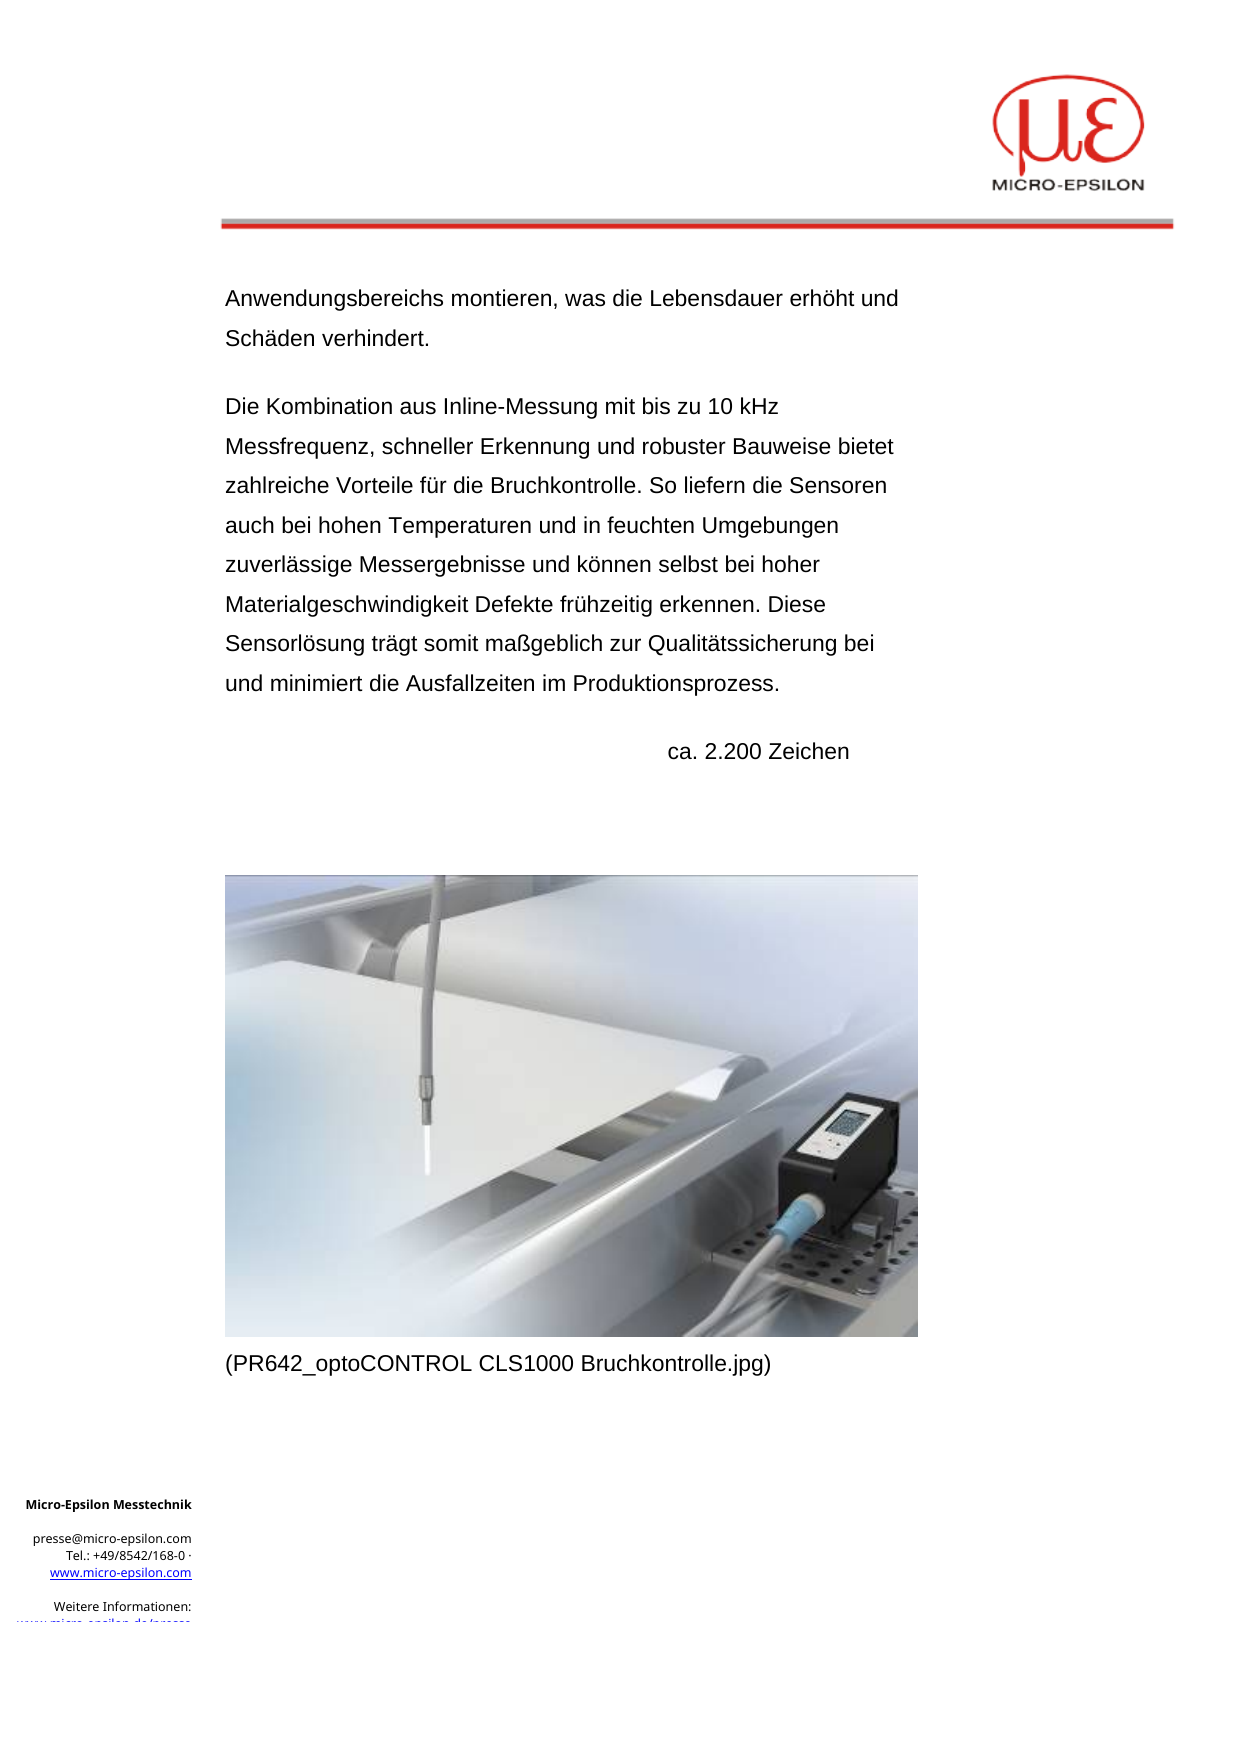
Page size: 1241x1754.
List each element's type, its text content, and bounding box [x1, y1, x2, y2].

text Die Kombination aus Inline-Messung mit bis zu 10 kHz Messfrequenz, schneller Erkennung und robuster Bauweise bietet zahlreiche Vorteile für die Bruchkontrolle. So liefern die Sensoren auch bei hohen Temperaturen und in feuchten Umgebungen zuverlässige Messergebnisse und können selbst bei hoher Materialgeschwindigkeit Defekte frühzeitig erkennen. Diese Sensorlösung trägt somit maßgeblich zur Qualitätssicherung bei und minimiert die Ausfallzeiten im Produktionsprozess. [225, 393, 919, 696]
picture [225, 875, 918, 1337]
text Anwendungsbereichs montieren, was die Lebensdauer erhöht und Schäden verhindert. [225, 285, 919, 351]
text ca. 2.200 Zeichen [594, 738, 919, 764]
